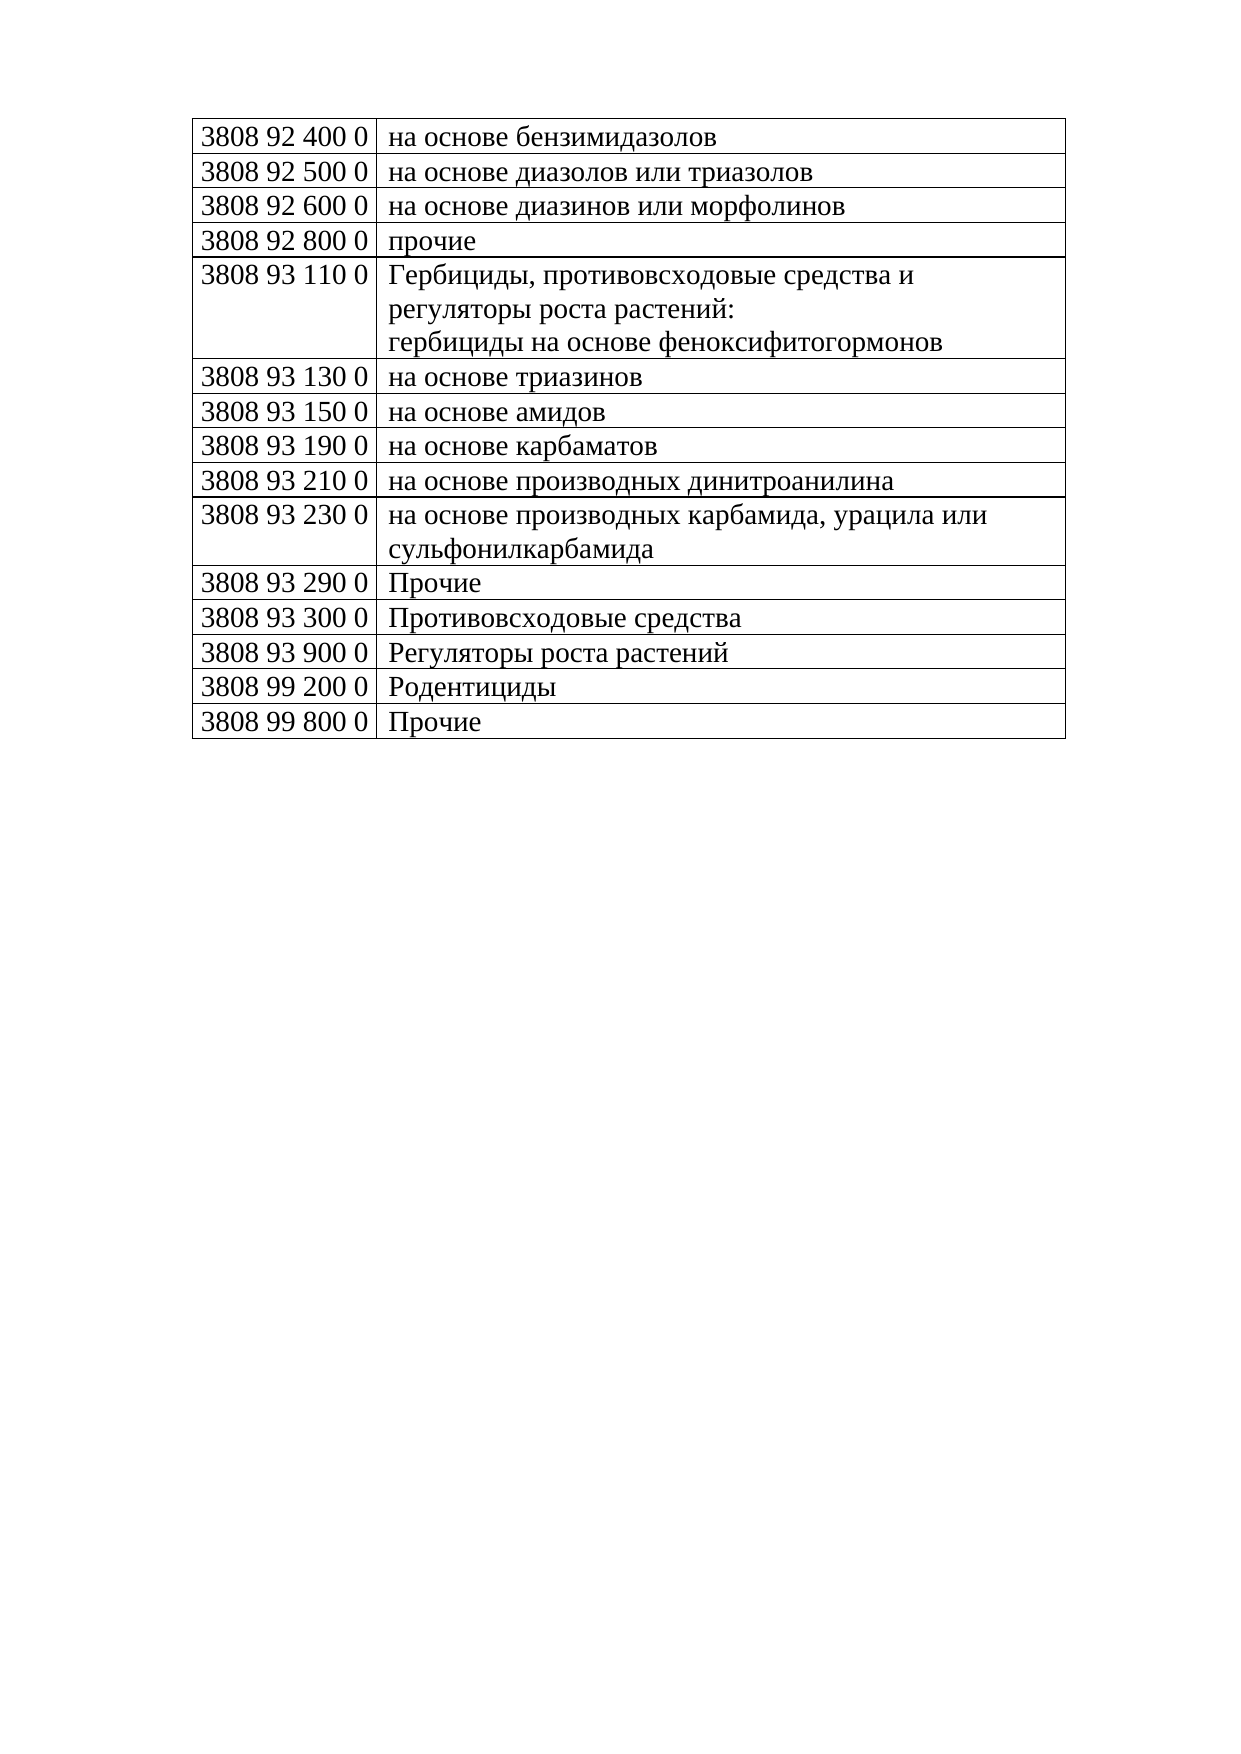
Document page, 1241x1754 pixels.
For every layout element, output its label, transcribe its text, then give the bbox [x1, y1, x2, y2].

table_cell 3808 93 110 0 [193, 258, 376, 358]
table_cell Прочие [377, 566, 1065, 599]
table_cell 3808 93 150 0 [193, 394, 376, 427]
table_cell Родентициды [377, 669, 1065, 703]
table_cell 3808 92 500 0 [193, 154, 376, 187]
table_cell 3808 93 900 0 [193, 635, 376, 668]
table_cell на основе триазинов [377, 359, 1065, 393]
table_cell на основе карбаматов [377, 428, 1065, 462]
table_cell на основе производных карбамида, урацила или сульфонилкарбамида [377, 498, 1065, 564]
table_cell Прочие [377, 704, 1065, 737]
table_cell 3808 93 230 0 [193, 498, 376, 564]
table_cell 3808 93 300 0 [193, 600, 376, 634]
table_cell 3808 93 130 0 [193, 359, 376, 393]
table_cell 3808 99 800 0 [193, 704, 376, 737]
table_cell 3808 93 210 0 [193, 463, 376, 496]
table_cell на основе амидов [377, 394, 1065, 427]
table_cell Гербициды, противовсходовые средства и регуляторы роста растений: гербициды на основе феноксифитогормонов [377, 258, 1065, 358]
table_cell 3808 99 200 0 [193, 669, 376, 703]
table_cell 3808 93 190 0 [193, 428, 376, 462]
table_cell 3808 92 400 0 [193, 119, 376, 153]
table_cell 3808 92 800 0 [193, 223, 376, 256]
table_cell на основе диазинов или морфолинов [377, 188, 1065, 222]
table_cell на основе диазолов или триазолов [377, 154, 1065, 187]
table_cell Регуляторы роста растений [377, 635, 1065, 668]
table_cell на основе бензимидазолов [377, 119, 1065, 153]
table_cell прочие [377, 223, 1065, 256]
table_cell 3808 93 290 0 [193, 566, 376, 599]
table_cell Противовсходовые средства [377, 600, 1065, 634]
table_cell 3808 92 600 0 [193, 188, 376, 222]
table_cell на основе производных динитроанилина [377, 463, 1065, 496]
